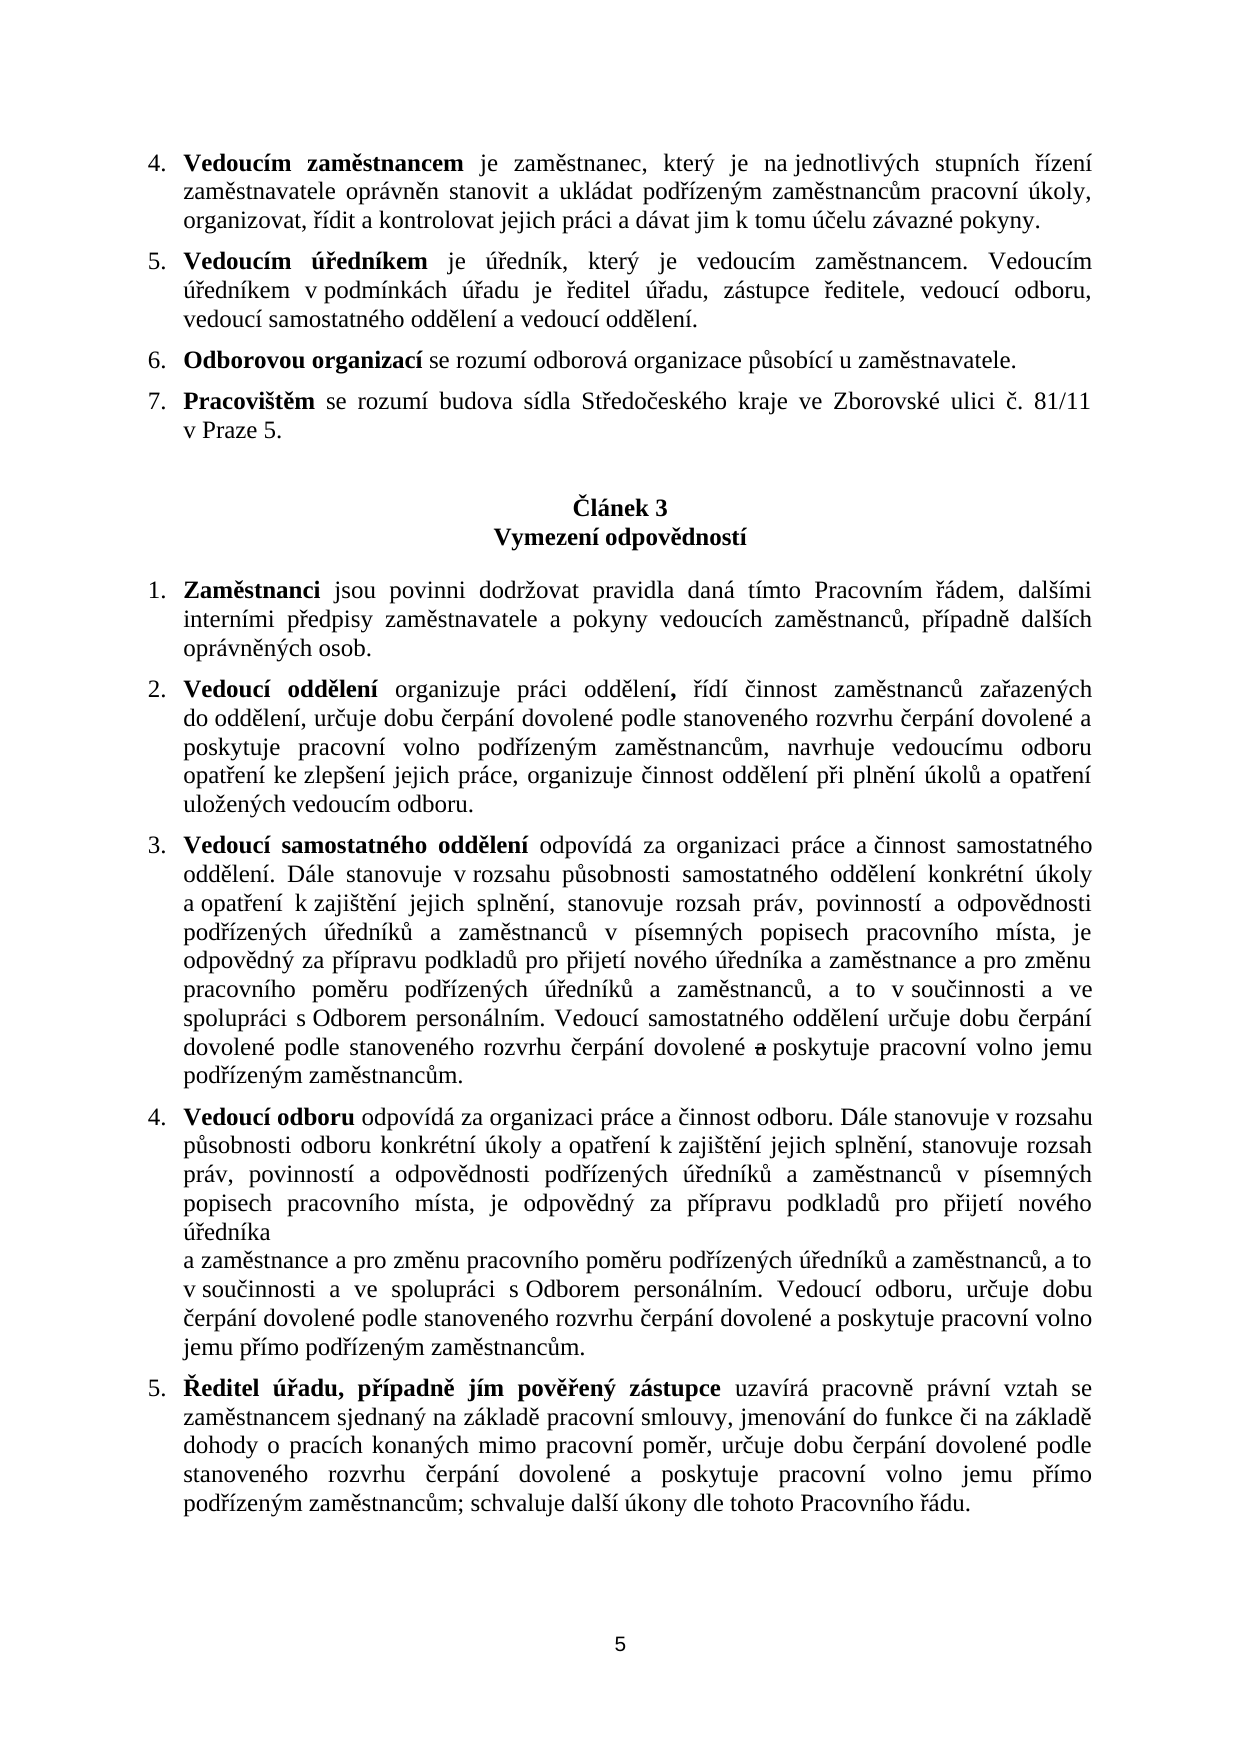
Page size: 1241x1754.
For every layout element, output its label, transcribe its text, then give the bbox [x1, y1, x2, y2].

list Zaměstnanci jsou povinni dodržovat pravidla daná tímto Pracovním řádem, dalšími interními předpisy zaměstnavatele a pokyny vedoucích zaměstnanců, případně dalších oprávněných osob. [148, 575, 1092, 662]
list Odborovou organizací se rozumí odborová organizace působící u zaměstnavatele. [148, 345, 1092, 374]
list Pracovištěm se rozumí budova sídla Středočeského kraje ve Zborovské ulici č. 81/11 v Praze 5. [148, 386, 1092, 444]
list Vedoucí odboru odpovídá za organizaci práce a činnost odboru. Dále stanovuje v rozsahu působnosti odboru konkrétní úkoly a opatření k zajištění jejich splnění, stanovuje rozsah práv, povinností a odpovědnosti podřízených úředníků a zaměstnanců v písemných popisech pracovního místa, je odpovědný za přípravu podkladů pro přijetí nového úředníka a zaměstnance a pro změnu pracovního poměru podřízených úředníků a zaměstnanců, a to v součinnosti a ve spolupráci s Odborem personálním. Vedoucí odboru, určuje dobu čerpání dovolené podle stanoveného rozvrhu čerpání dovolené a poskytuje pracovní volno jemu přímo podřízeným zaměstnancům. [148, 1102, 1092, 1360]
list Vedoucí samostatného oddělení odpovídá za organizaci práce a činnost samostatného oddělení. Dále stanovuje v rozsahu působnosti samostatného oddělení konkrétní úkoly a opatření k zajištění jejich splnění, stanovuje rozsah práv, povinností a odpovědnosti podřízených úředníků a zaměstnanců v písemných popisech pracovního místa, je odpovědný za přípravu podkladů pro přijetí nového úředníka a zaměstnance a pro změnu pracovního poměru podřízených úředníků a zaměstnanců, a to v součinnosti a ve spolupráci s Odborem personálním. Vedoucí samostatného oddělení určuje dobu čerpání dovolené podle stanoveného rozvrhu čerpání dovolené a poskytuje pracovní volno jemu podřízeným zaměstnancům. [148, 830, 1092, 1089]
list Vedoucím zaměstnancem je zaměstnanec, který je na jednotlivých stupních řízení zaměstnavatele oprávněn stanovit a ukládat podřízeným zaměstnancům pracovní úkoly, organizovat, řídit a kontrolovat jejich práci a dávat jim k tomu účelu závazné pokyny. [148, 148, 1092, 234]
list Ředitel úřadu, případně jím pověřený zástupce uzavírá pracovně právní vztah se zaměstnancem sjednaný na základě pracovní smlouvy, jmenování do funkce či na základě dohody o pracích konaných mimo pracovní poměr, určuje dobu čerpání dovolené podle stanoveného rozvrhu čerpání dovolené a poskytuje pracovní volno jemu přímo podřízeným zaměstnancům; schvaluje další úkony dle tohoto Pracovního řádu. [148, 1373, 1092, 1517]
list Vedoucí oddělení organizuje práci oddělení, řídí činnost zaměstnanců zařazených do oddělení, určuje dobu čerpání dovolené podle stanoveného rozvrhu čerpání dovolené a poskytuje pracovní volno podřízeným zaměstnancům, navrhuje vedoucímu odboru opatření ke zlepšení jejich práce, organizuje činnost oddělení při plnění úkolů a opatření uložených vedoucím odboru. [148, 674, 1092, 818]
list Vedoucím úředníkem je úředník, který je vedoucím zaměstnancem. Vedoucím úředníkem v podmínkách úřadu je ředitel úřadu, zástupce ředitele, vedoucí odboru, vedoucí samostatného oddělení a vedoucí oddělení. [148, 246, 1092, 333]
text Článek 3 Vymezení odpovědností [148, 493, 1092, 550]
